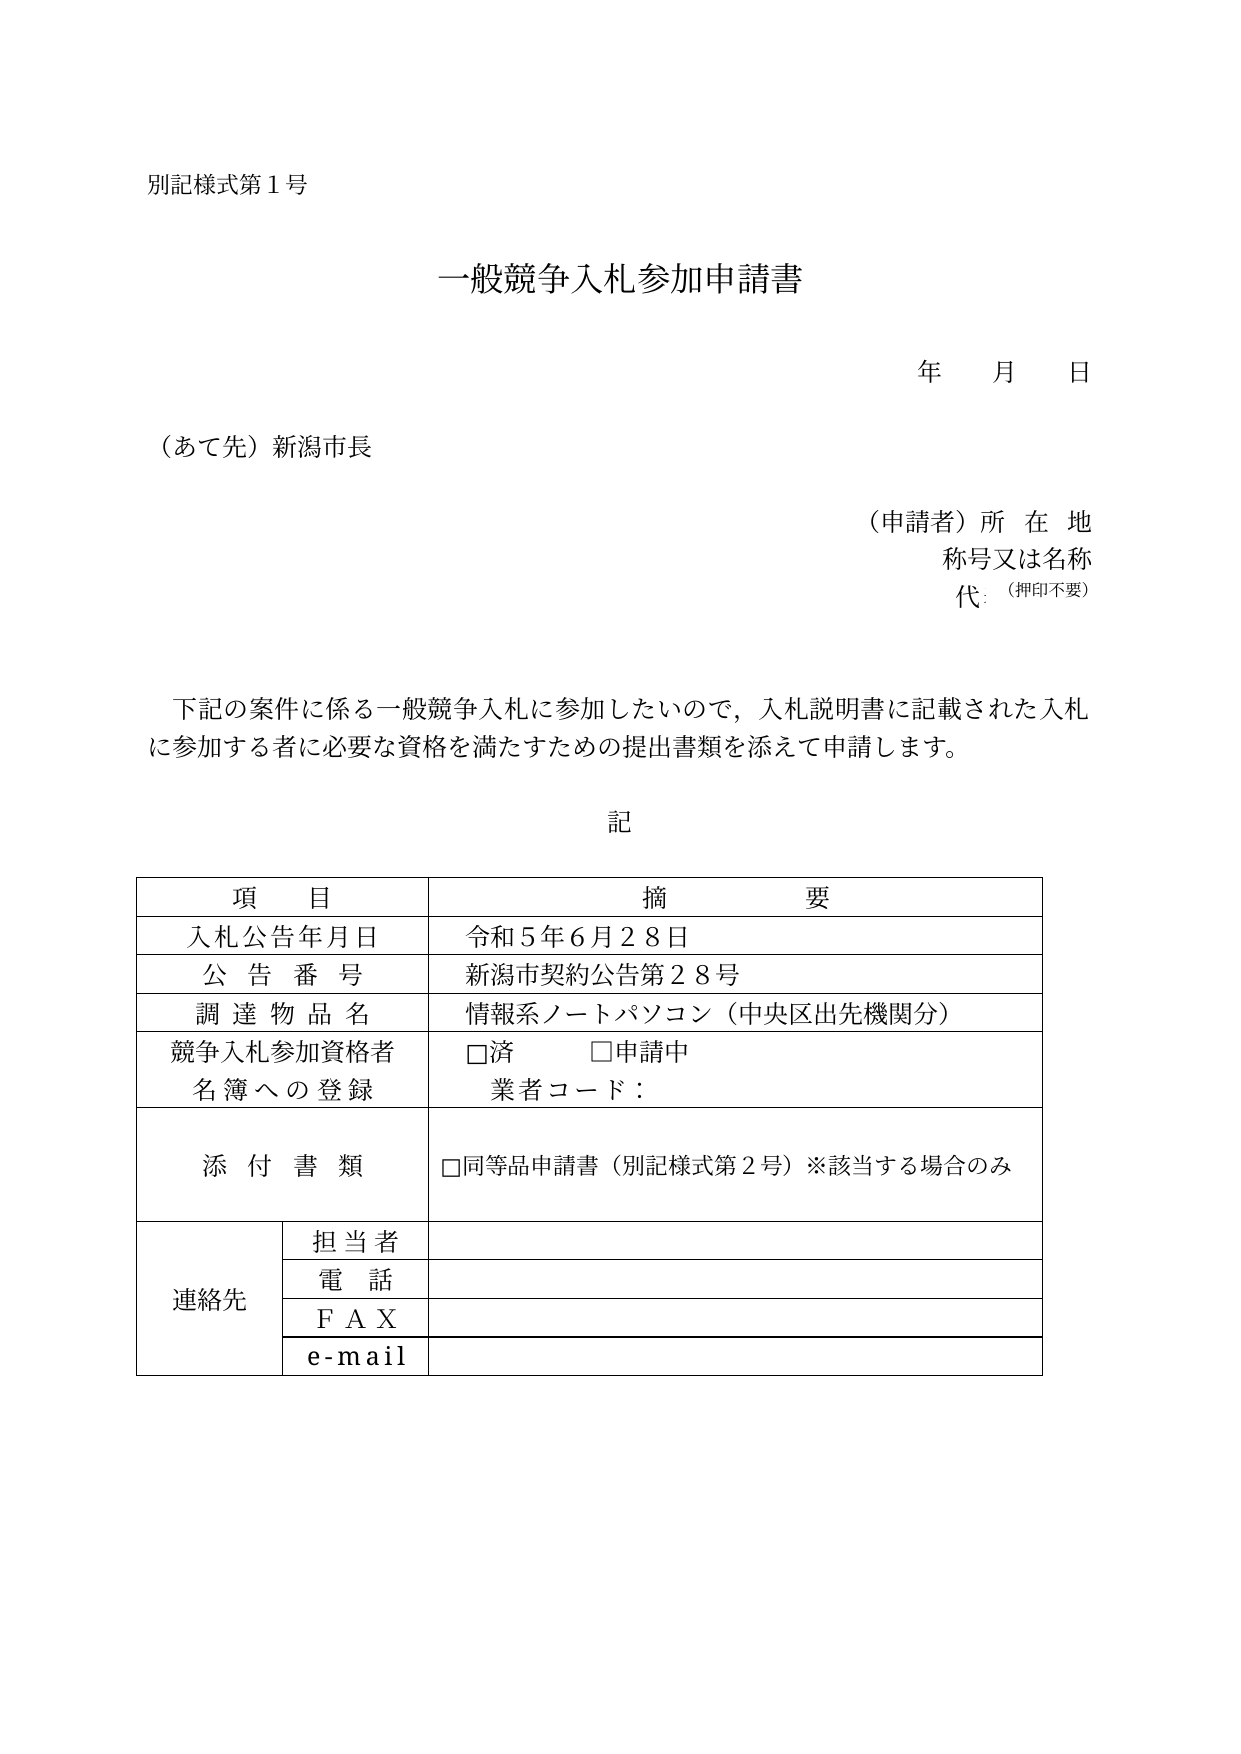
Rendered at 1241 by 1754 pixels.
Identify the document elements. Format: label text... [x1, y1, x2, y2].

table_cell [429, 1260, 1042, 1298]
table_cell e-mail [283, 1338, 428, 1375]
text 称号又は名称 [148, 539, 1092, 577]
table_cell 新潟市契約公告第２８号 [429, 955, 1042, 993]
table_cell 公告番号 [137, 955, 428, 993]
table_cell [429, 1299, 1042, 1336]
text 記 [148, 802, 1092, 839]
table_cell 連絡先 [137, 1222, 282, 1375]
table_cell 担当者 [283, 1222, 428, 1259]
table_cell [429, 1222, 1042, 1259]
table_cell [429, 1338, 1042, 1375]
table_cell 添付書類 [137, 1108, 428, 1221]
text 別記様式第１号 [148, 164, 1092, 202]
text （あて先）新潟市長 [148, 427, 1092, 464]
text 年 月 日 [148, 352, 1092, 389]
table_cell 調達物品名 [137, 994, 428, 1031]
table_header 摘要 [429, 878, 1042, 916]
table_cell 電話 [283, 1260, 428, 1298]
table_header 項目 [137, 878, 428, 916]
table_cell 入札公告年月日 [137, 917, 428, 954]
text （申請者）所在地 [148, 502, 1092, 539]
table_cell □同等品申請書（別記様式第２号）※該当する場合のみ [429, 1108, 1042, 1221]
text 下記の案件に係る一般競争入札に参加したいので，入札説明書に記載された入札に参加する者に必要な資格を満たすための提出書類を添えて申請します。 [148, 689, 1092, 764]
table_cell ＦＡＸ [283, 1299, 428, 1336]
text 一般競争入札参加申請書 [148, 239, 1092, 314]
text 代表者氏名 [148, 577, 986, 614]
table_cell 競争入札参加資格者 名簿への登録 [137, 1032, 428, 1107]
table_cell 令和５年６月２８日 [429, 917, 1042, 954]
table_cell 情報系ノートパソコン（中央区出先機関分） [429, 994, 1042, 1031]
table_cell □済 □申請中 業者コード： [429, 1032, 1042, 1107]
